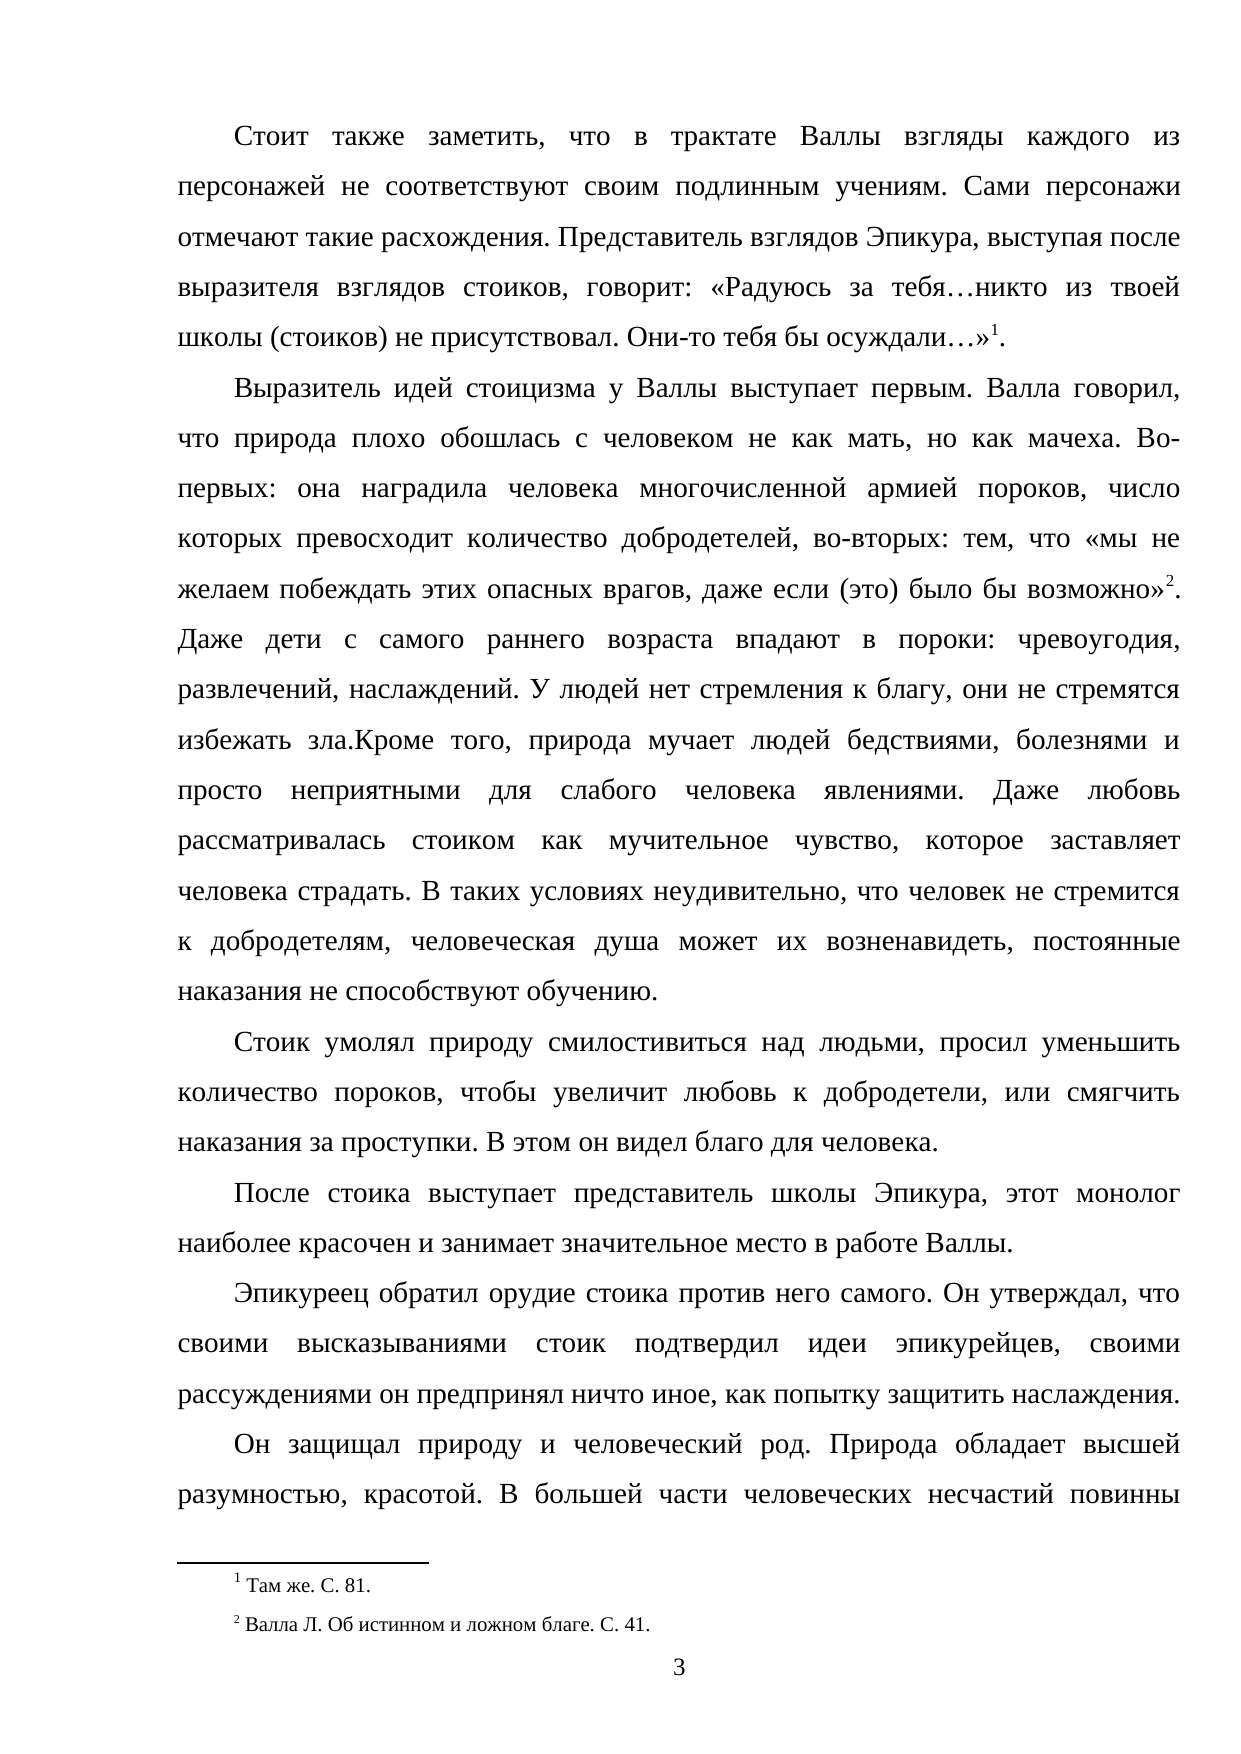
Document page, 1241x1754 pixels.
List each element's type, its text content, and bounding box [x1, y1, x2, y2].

text После стоика выступает представитель школы Эпикура, этот монолог наиболее красочен и занимает значительное место в работе Валлы. [177, 1175, 1181, 1258]
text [177, 1426, 1181, 1510]
text Выразитель идей стоицизма у Валлы выступает первым. Валла говорил, что природа плохо обошлась с человеком не как мать, но как мачеха. Во- первых: она наградила человека многочисленной армией пороков, число которых превосходит количество добродетелей, во-вторых: тем, что «мы не желаем побеждать этих опасных врагов, даже если (это) было бы возможно». Даже дети с самого раннего возраста впадают в пороки: чревоугодия, развлечений, наслаждений. У людей нет стремления к благу, они не стремятся избежать зла.Кроме того, природа мучает людей бедствиями, болезнями и просто неприятными для слабого человека явлениями. Даже любовь рассматривалась стоиком как мучительное чувство, которое заставляет человека страдать. В таких условиях неудивительно, что человек не стремится к добродетелям, человеческая душа может их возненавидеть, постоянные наказания не способствуют обучению. [177, 370, 1181, 1007]
text Стоик умолял природу смилостивиться над людьми, просил уменьшить количество пороков, чтобы увеличит любовь к добродетели, или смягчить наказания за проступки. В этом он видел благо для человека. [177, 1024, 1181, 1158]
text Стоит также заметить, что в трактате Валлы взгляды каждого из персонажей не соответствуют своим подлинным учениям. Сами персонажи отмечают такие расхождения. Представитель взглядов Эпикура, выступая после выразителя взглядов стоиков, говорит: «Радуюсь за тебя…никто из твоей школы (стоиков) не присутствовал. Они-то тебя бы осуждали…». [177, 118, 1181, 353]
text Эпикуреец обратил орудие стоика против него самого. Он утверждал, что своими высказываниями стоик подтвердил идеи эпикурейцев, своими рассуждениями он предпринял ничто иное, как попытку защитить наслаждения. [177, 1275, 1181, 1409]
